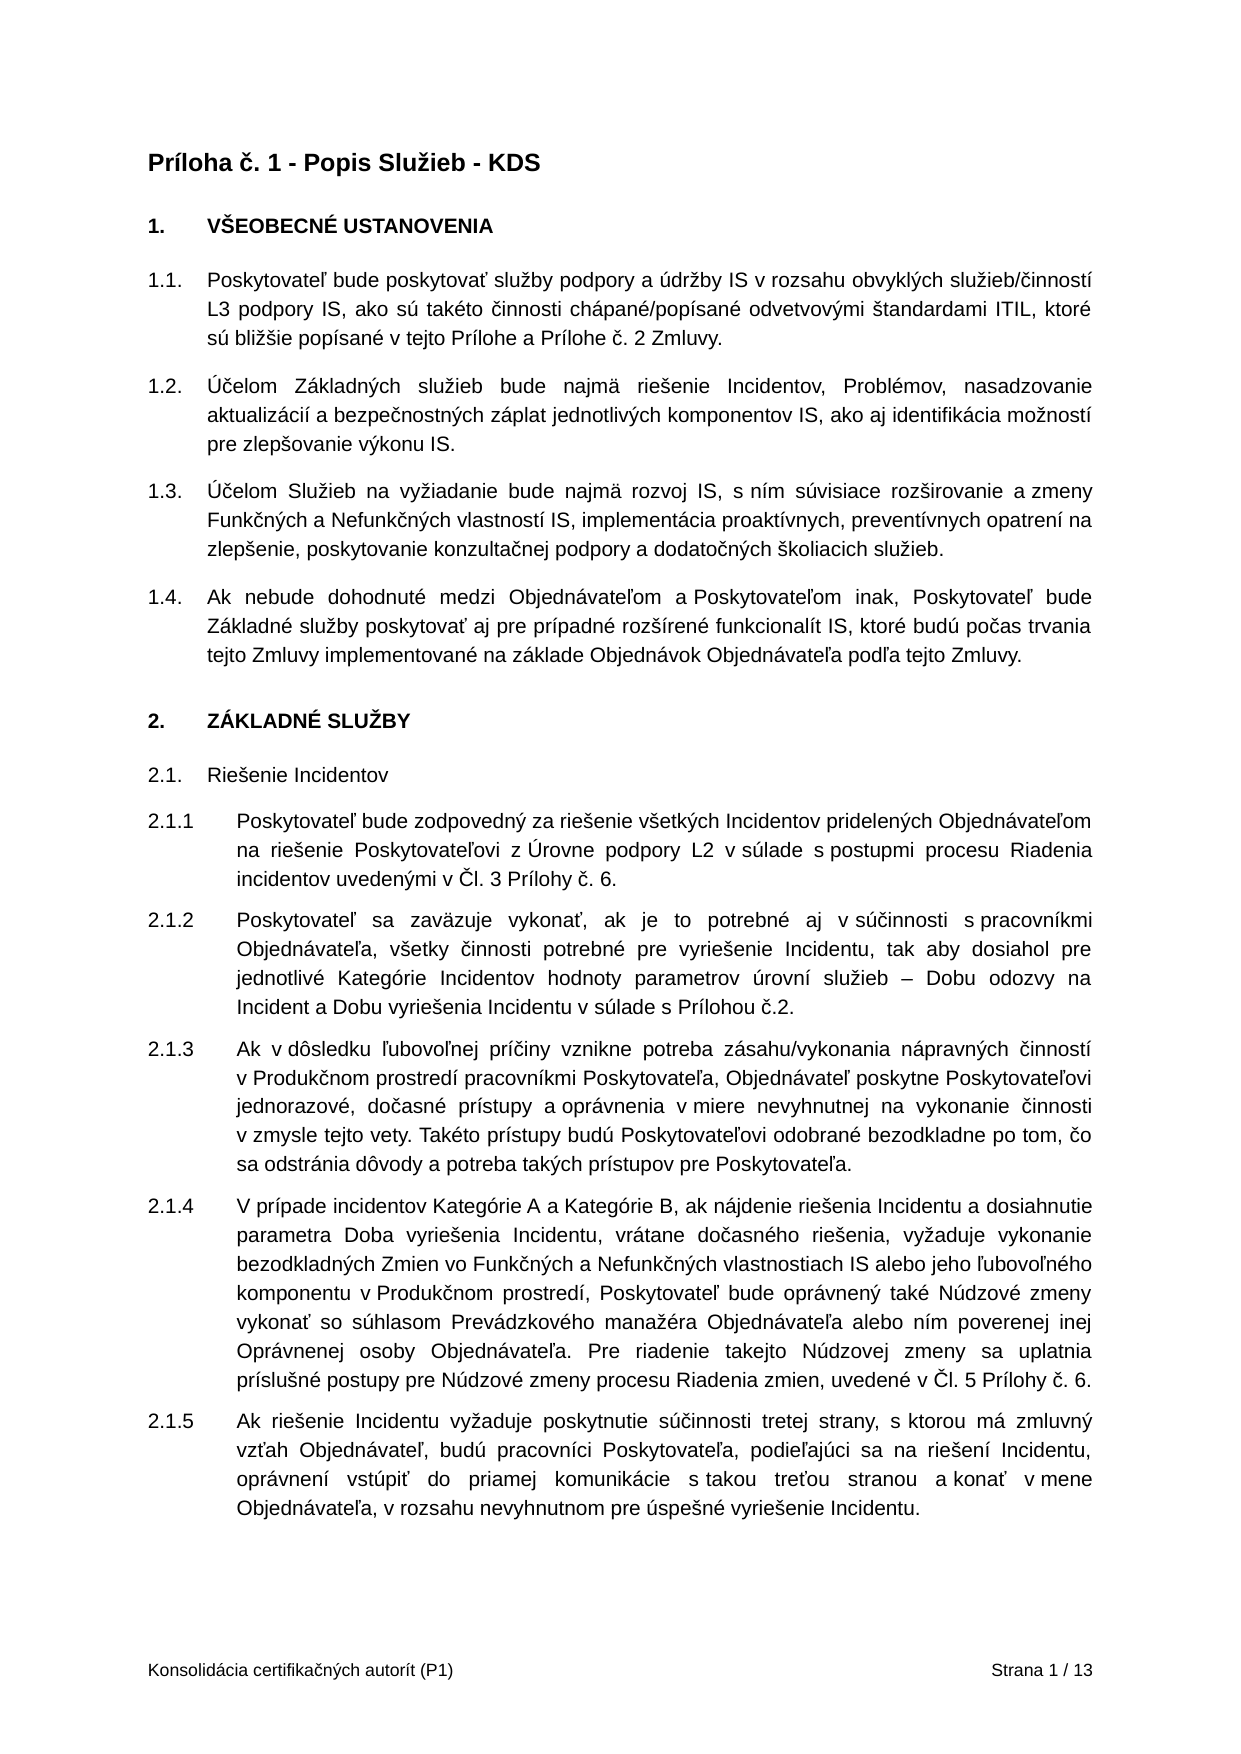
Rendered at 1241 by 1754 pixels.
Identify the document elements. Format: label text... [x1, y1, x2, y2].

text Všeobecné ustanovenia [148, 214, 1092, 238]
text Poskytovateľ bude poskytovať služby podpory a údržby IS v rozsahu obvyklých služieb/činností L3 podpory IS, ako sú takéto činnosti chápané/popísané odvetvovými štandardami ITIL, ktoré sú bližšie popísané v tejto Prílohe a Prílohe č. 2 Zmluvy. [148, 268, 1092, 350]
text V prípade incidentov Kategórie A a Kategórie B, ak nájdenie riešenia Incidentu a dosiahnutie parametra Doba vyriešenia Incidentu, vrátane dočasného riešenia, vyžaduje vykonanie bezodkladných Zmien vo Funkčných a Nefunkčných vlastnostiach IS alebo jeho ľubovoľného komponentu v Produkčnom prostredí, Poskytovateľ bude oprávnený také Núdzové zmeny vykonať so súhlasom Prevádzkového manažéra Objednávateľa alebo ním poverenej inej Oprávnenej osoby Objednávateľa. Pre riadenie takejto Núdzovej zmeny sa uplatnia príslušné postupy pre Núdzové zmeny procesu Riadenia zmien, uvedené v Čl. 5 Prílohy č. 6. [148, 1194, 1092, 1391]
text Ak riešenie Incidentu vyžaduje poskytnutie súčinnosti tretej strany, s ktorou má zmluvný vzťah Objednávateľ, budú pracovníci Poskytovateľa, podieľajúci sa na riešení Incidentu, oprávnení vstúpiť do priamej komunikácie s takou treťou stranou a konať v mene Objednávateľa, v rozsahu nevyhnutnom pre úspešné vyriešenie Incidentu. [148, 1409, 1092, 1520]
text Účelom Služieb na vyžiadanie bude najmä rozvoj IS, s ním súvisiace rozširovanie a zmeny Funkčných a Nefunkčných vlastností IS, implementácia proaktívnych, preventívnych opatrení na zlepšenie, poskytovanie konzultačnej podpory a dodatočných školiacich služieb. [148, 479, 1092, 561]
text Ak v dôsledku ľubovoľnej príčiny vznikne potreba zásahu/vykonania nápravných činností v Produkčnom prostredí pracovníkmi Poskytovateľa, Objednávateľ poskytne Poskytovateľovi jednorazové, dočasné prístupy a oprávnenia v miere nevyhnutnej na vykonanie činnosti v zmysle tejto vety. Takéto prístupy budú Poskytovateľovi odobrané bezodkladne po tom, čo sa odstránia dôvody a potreba takých prístupov pre Poskytovateľa. [148, 1036, 1092, 1176]
text Riešenie Incidentov [148, 763, 1092, 787]
text Ak nebude dohodnuté medzi Objednávateľom a Poskytovateľom inak, Poskytovateľ bude Základné služby poskytovať aj pre prípadné rozšírené funkcionalít IS, ktoré budú počas trvania tejto Zmluvy implementované na základe Objednávok Objednávateľa podľa tejto Zmluvy. [148, 585, 1092, 667]
text Poskytovateľ bude zodpovedný za riešenie všetkých Incidentov pridelených Objednávateľom na riešenie Poskytovateľovi z Úrovne podpory L2 v súlade s postupmi procesu Riadenia incidentov uvedenými v Čl. 3 Prílohy č. 6. [148, 809, 1092, 891]
text Príloha č. 1 - Popis Služieb - KDS [148, 148, 1092, 176]
text Základné služby [148, 709, 1092, 733]
text Poskytovateľ sa zaväzuje vykonať, ak je to potrebné aj v súčinnosti s pracovníkmi Objednávateľa, všetky činnosti potrebné pre vyriešenie Incidentu, tak aby dosiahol pre jednotlivé Kategórie Incidentov hodnoty parametrov úrovní služieb – Dobu odozvy na Incident a Dobu vyriešenia Incidentu v súlade s Prílohou č.2. [148, 908, 1092, 1019]
text Účelom Základných služieb bude najmä riešenie Incidentov, Problémov, nasadzovanie aktualizácií a bezpečnostných záplat jednotlivých komponentov IS, ako aj identifikácia možností pre zlepšovanie výkonu IS. [148, 373, 1092, 455]
